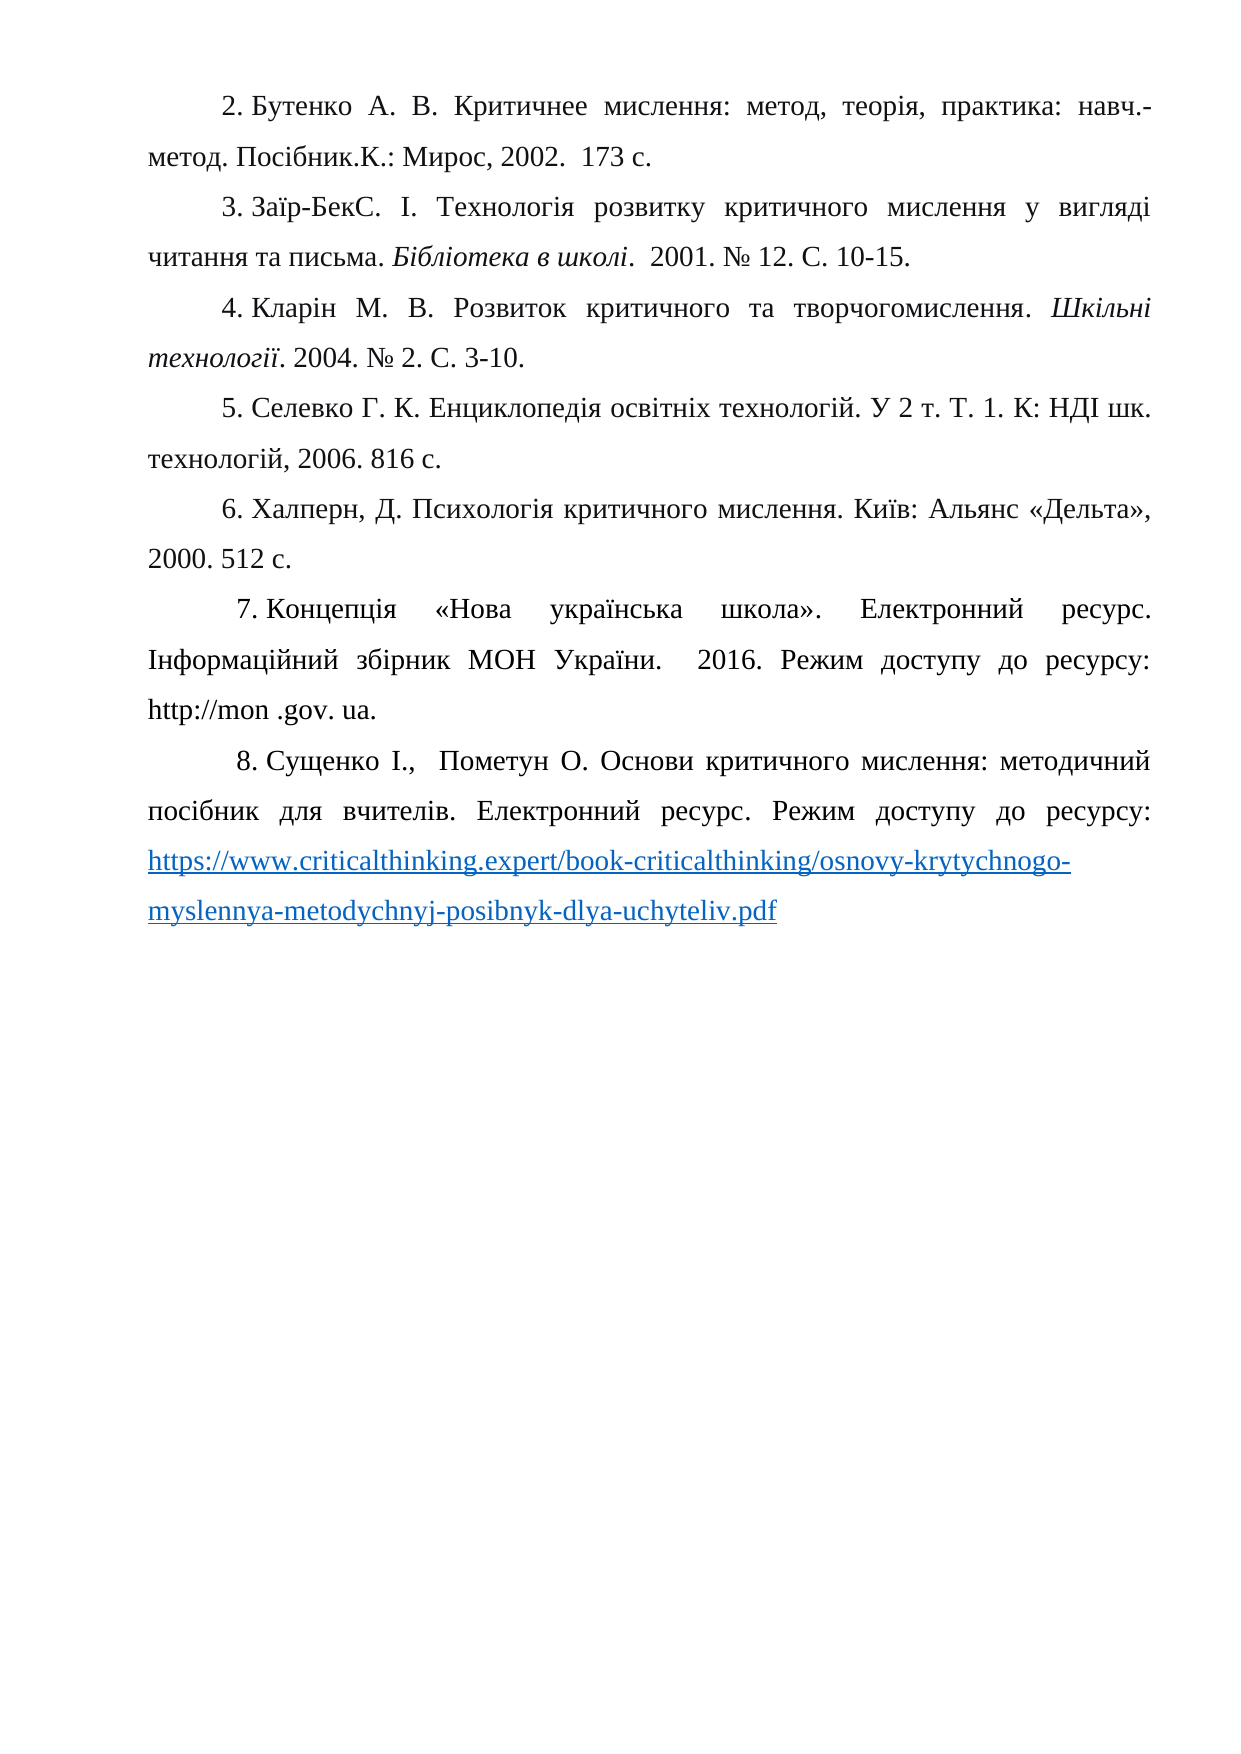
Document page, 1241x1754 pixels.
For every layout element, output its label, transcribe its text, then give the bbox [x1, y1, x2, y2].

list Селевко Г. К. Енциклопедія освітніх технологій. У 2 т. Т. 1. К: НДІ шк. технологій, 2006. 816 с. [148, 390, 1152, 474]
list Халперн, Д. Психологія критичного мислення. Київ: Альянс «Дельта», 2000. 512 с. [148, 491, 1152, 575]
list Заїр-БекС. І. Технологія розвитку критичного мислення у вигляді читання та письма. Бібліотека в школі. 2001. № 12. С. 10-15. [148, 189, 1152, 273]
list Кларін М. В. Розвиток критичного та творчогомислення. Шкільні технології. 2004. № 2. С. 3-10. [148, 290, 1152, 374]
list Концепція «Нова українська школа». Електронний ресурс. Інформаційний збірник МОН України. 2016. Режим доступу до ресурсу: http://mоn .gоv. uа. [148, 592, 1152, 726]
list Сущенко І., Пометун О. Основи критичного мислення: методичний посібник для вчителів. Електронний ресурс. Режим доступу до ресурсу: https://www.criticalthinking.expert/book-criticalthinking/osnovy-krytychnogo-myslennya-metodychnyj-posibnyk-dlya-uchyteliv.pdf [148, 743, 1152, 927]
list Бутенко А. В. Критичнее мислення: метод, теорія, практика: навч.-метод. Посібник.К.: Мирос, 2002. 173 с. [148, 88, 1152, 172]
